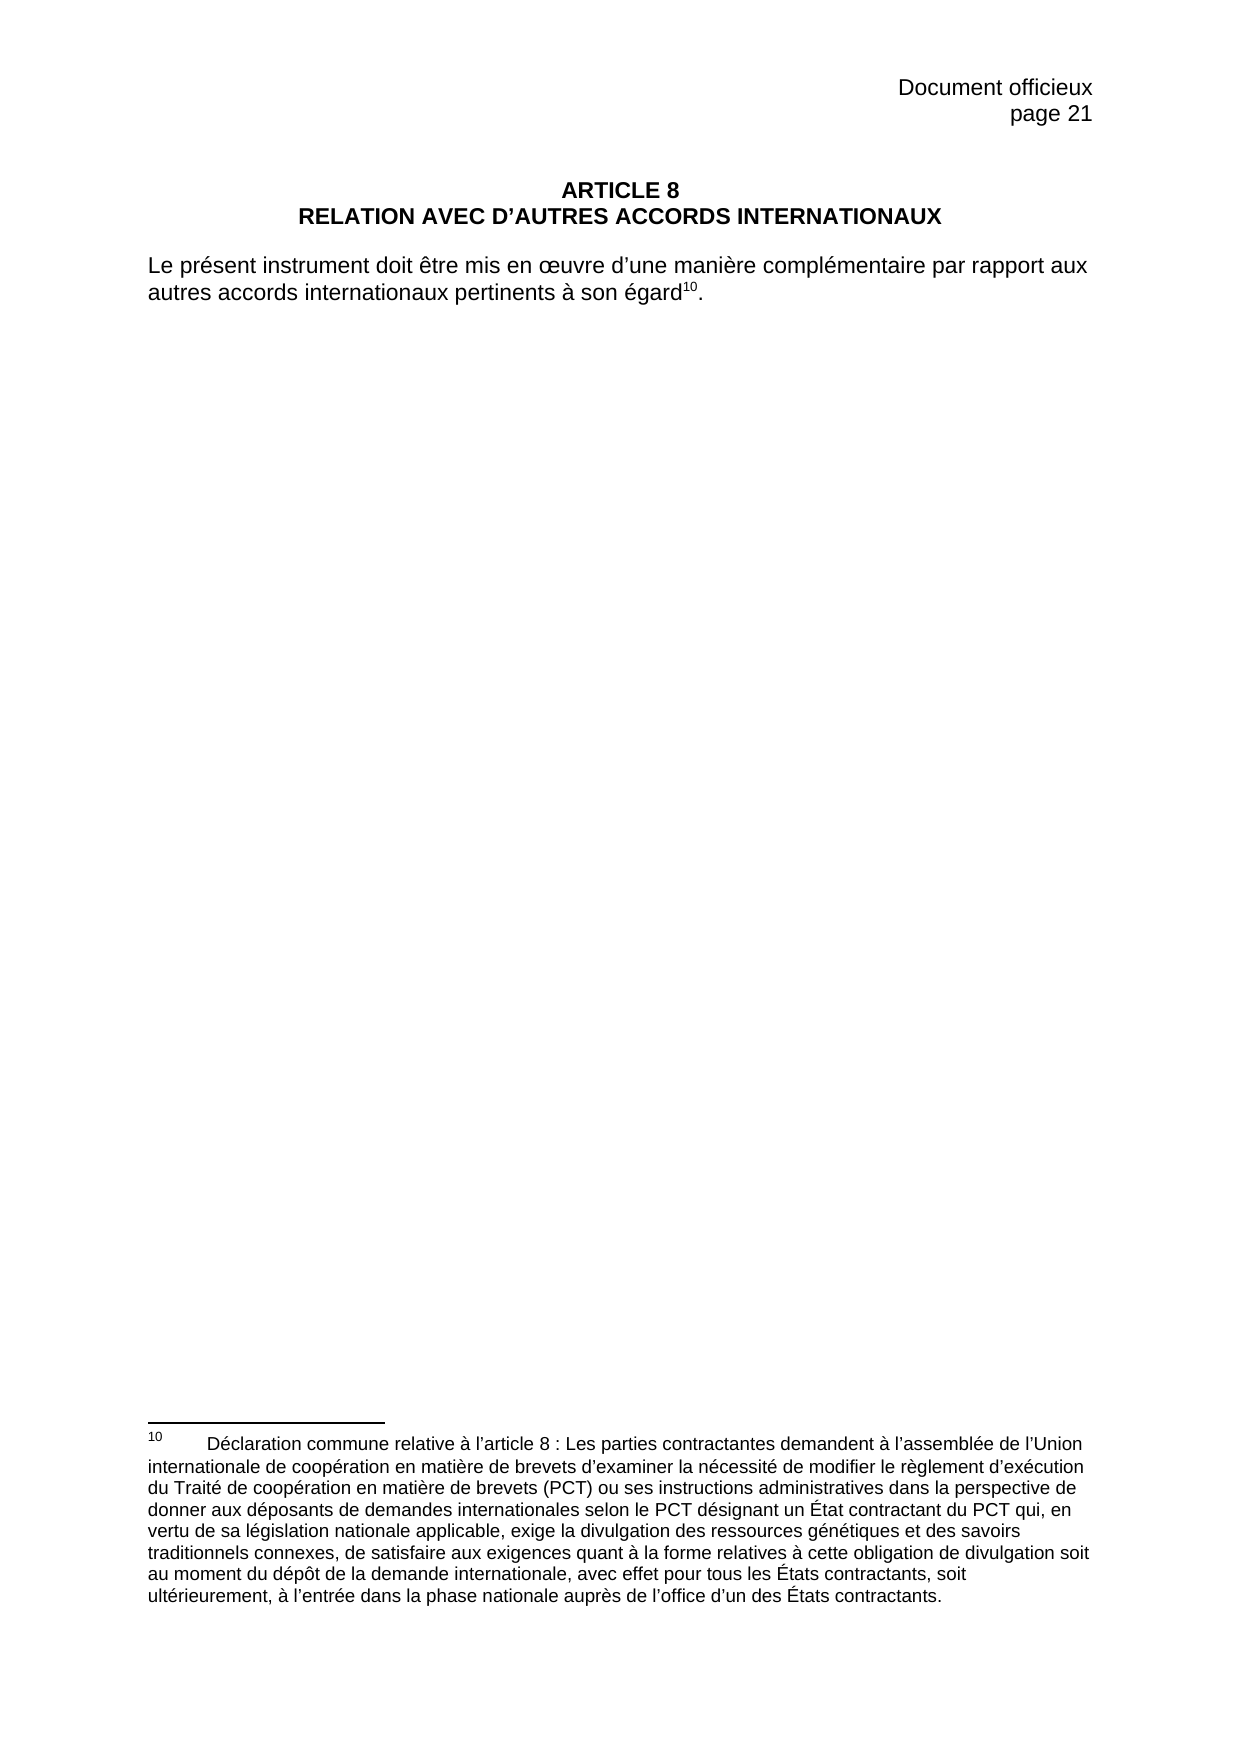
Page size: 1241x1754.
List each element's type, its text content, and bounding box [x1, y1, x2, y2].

text RELATION AVEC D’AUTRES ACCORDS INTERNATIONAUX [148, 203, 1093, 229]
text Le présent instrument doit être mis en œuvre d’une manière complémentaire par rapport aux autres accords internationaux pertinents à son égard. [148, 252, 1093, 305]
text ARTICLE 8 [148, 177, 1093, 203]
